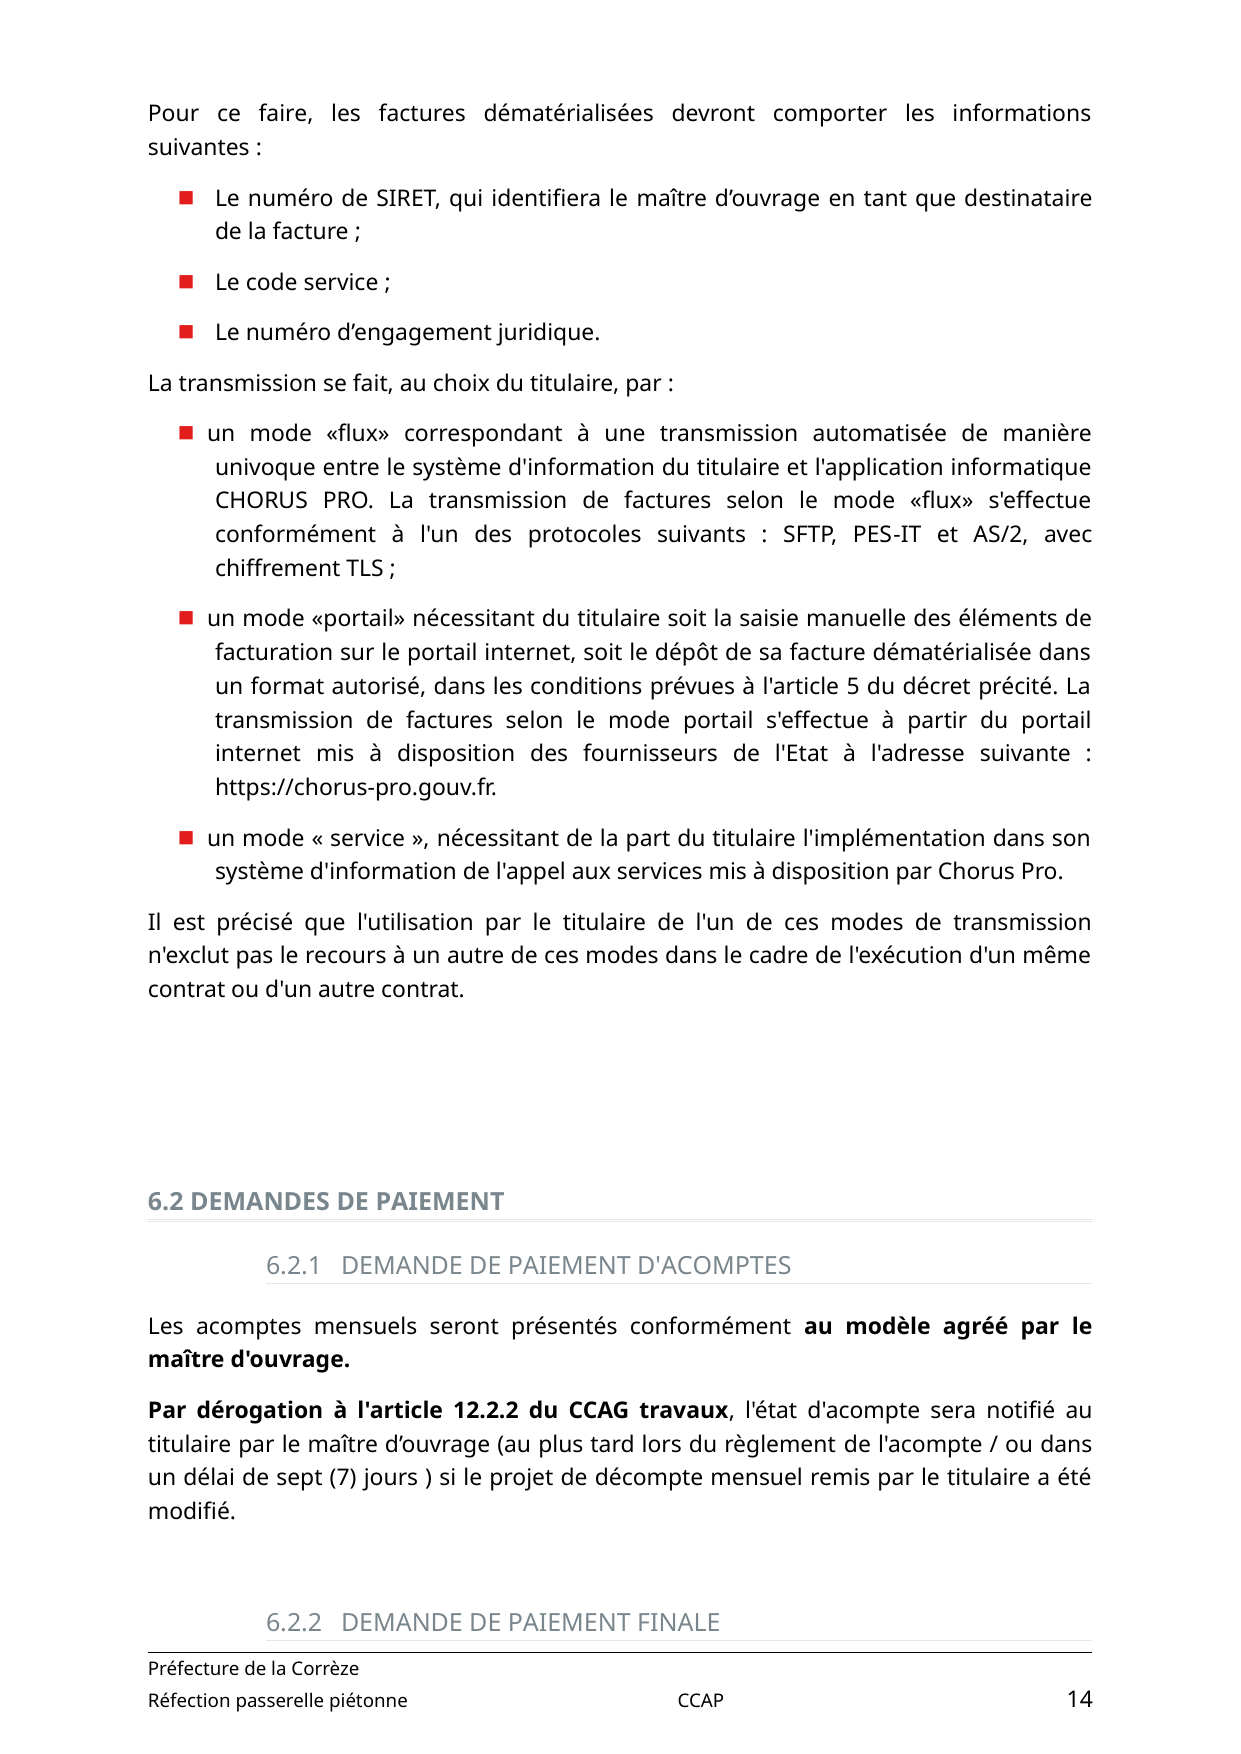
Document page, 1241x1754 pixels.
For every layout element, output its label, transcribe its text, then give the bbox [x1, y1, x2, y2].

text Par dérogation à l'article 12.2.2 du CCAG travaux, l'état d'acompte sera notifié au titulaire par le maître d’ouvrage (au plus tard lors du règlement de l'acompte / ou dans un délai de sept (7) jours ) si le projet de décompte mensuel remis par le titulaire a été modifié. [148, 1394, 1092, 1526]
list Le code service ; [177, 266, 1092, 297]
list un mode «flux» correspondant à une transmission automatisée de manière univoque entre le système d'information du titulaire et l'application informatique CHORUS PRO. La transmission de factures selon le mode «flux» s'effectue conformément à l'un des protocoles suivants : SFTP, PES‐IT et AS/2, avec chiffrement TLS ; [177, 417, 1092, 583]
list un mode « service », nécessitant de la part du titulaire l'implémentation dans son système d'information de l'appel aux services mis à disposition par Chorus Pro. [177, 821, 1092, 886]
text Les acomptes mensuels seront présentés conformément au modèle agréé par le maître d'ouvrage. [148, 1309, 1092, 1374]
text La transmission se fait, au choix du titulaire, par : [148, 366, 1092, 398]
text Demandes de paiement [148, 1183, 1092, 1219]
list Demande de paiement finale [266, 1604, 1092, 1640]
text Il est précisé que l'utilisation par le titulaire de l'un de ces modes de transmission n'exclut pas le recours à un autre de ces modes dans le cadre de l'exécution d'un même contrat ou d'un autre contrat. [148, 906, 1092, 1004]
list Le numéro de SIRET, qui identifiera le maître d’ouvrage en tant que destinataire de la facture ; [177, 181, 1092, 246]
list Demande de paiement d'acomptes [266, 1247, 1092, 1283]
text Pour ce faire, les factures dématérialisées devront comporter les informations suivantes : [148, 97, 1092, 162]
list Le numéro d’engagement juridique. [177, 316, 1092, 347]
list un mode «portail» nécessitant du titulaire soit la saisie manuelle des éléments de facturation sur le portail internet, soit le dépôt de sa facture dématérialisée dans un format autorisé, dans les conditions prévues à l'article 5 du décret précité. La transmission de factures selon le mode portail s'effectue à partir du portail internet mis à disposition des fournisseurs de l'Etat à l'adresse suivante : https://chorus‐pro.gouv.fr. [177, 602, 1092, 802]
